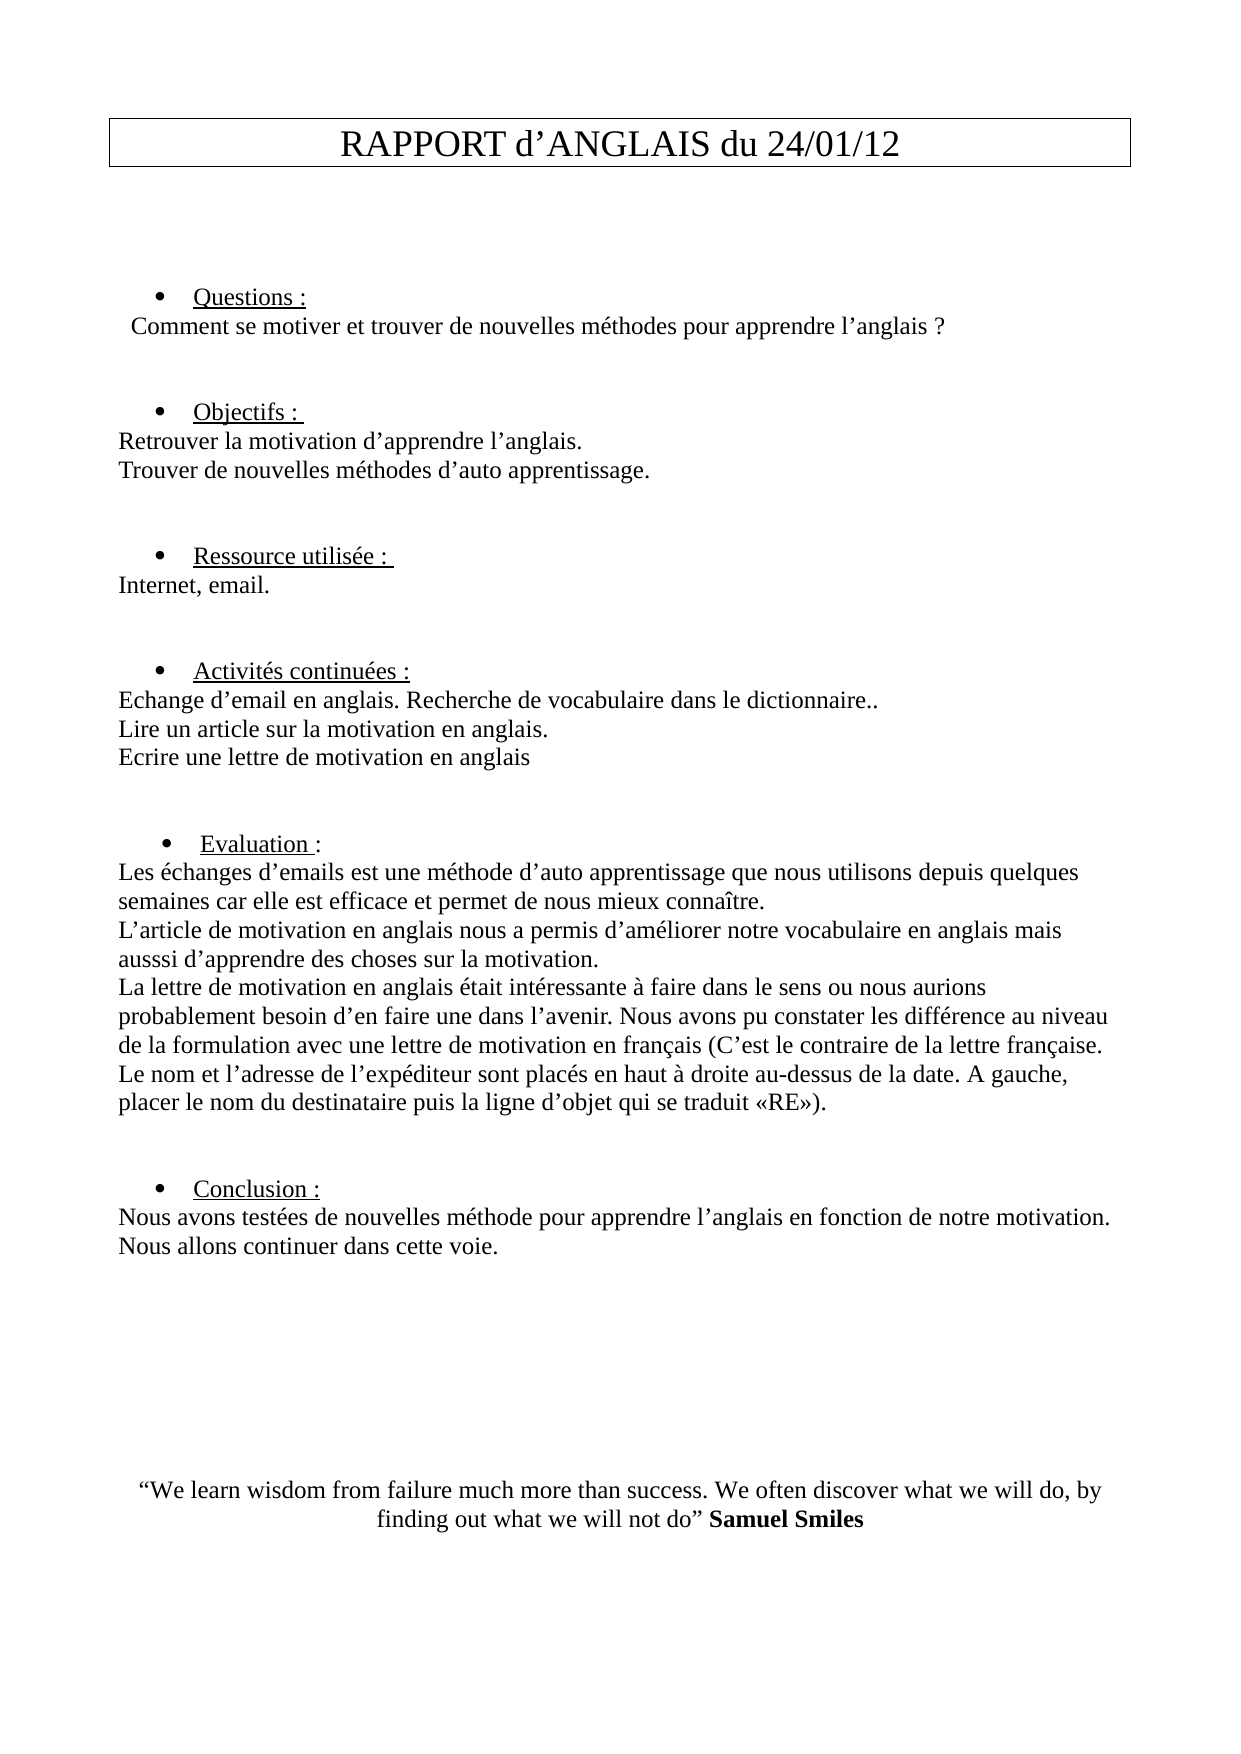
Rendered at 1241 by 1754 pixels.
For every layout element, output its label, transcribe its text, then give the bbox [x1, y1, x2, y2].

text Ecrire une lettre de motivation en anglais [118, 742, 1122, 771]
text Internet, email. [118, 570, 1122, 599]
text La lettre de motivation en anglais était intéressante à faire dans le sens ou nous aurions probablement besoin d’en faire une dans l’avenir. Nous avons pu constater les différence au niveau de la formulation avec une lettre de motivation en français (C’est le contraire de la lettre française. Le nom et l’adresse de l’expéditeur sont placés en haut à droite au-dessus de la date. A gauche, placer le nom du destinataire puis la ligne d’objet qui se traduit «RE»). [118, 972, 1122, 1116]
text Retrouver la motivation d’apprendre l’anglais. [118, 426, 1122, 455]
text “We learn wisdom from failure much more than success. We often discover what we will do, by finding out what we will not do ” Samuel Smiles [118, 1475, 1122, 1532]
text Nous avons testées de nouvelles méthode pour apprendre l’anglais en fonction de notre motivation. [118, 1202, 1122, 1231]
list Questions : [156, 282, 1122, 311]
text RAPPORT d’ANGLAIS du 24/01/12 [110, 119, 1130, 166]
text Trouver de nouvelles méthodes d’auto apprentissage. [118, 455, 1122, 484]
list Evaluation : [162, 829, 1122, 857]
list Conclusion : [156, 1174, 1122, 1202]
list Objectifs : [156, 397, 1122, 426]
list Activités continuées : [156, 656, 1122, 685]
text Les échanges d’emails est une méthode d’auto apprentissage que nous utilisons depuis quelques [118, 857, 1122, 886]
text semaines car elle est efficace et permet de nous mieux connaître. [118, 886, 1122, 915]
text Lire un article sur la motivation en anglais. [118, 714, 1122, 742]
list Ressource utilisée : [156, 541, 1122, 570]
text Comment se motiver et trouver de nouvelles méthodes pour apprendre l’anglais ? [118, 311, 1122, 340]
text L’article de motivation en anglais nous a permis d’améliorer notre vocabulaire en anglais mais ausssi d’apprendre des choses sur la motivation. [118, 915, 1122, 972]
text Echange d’email en anglais. Recherche de vocabulaire dans le dictionnaire.. [118, 685, 1122, 714]
text Nous allons continuer dans cette voie. [118, 1231, 1122, 1260]
